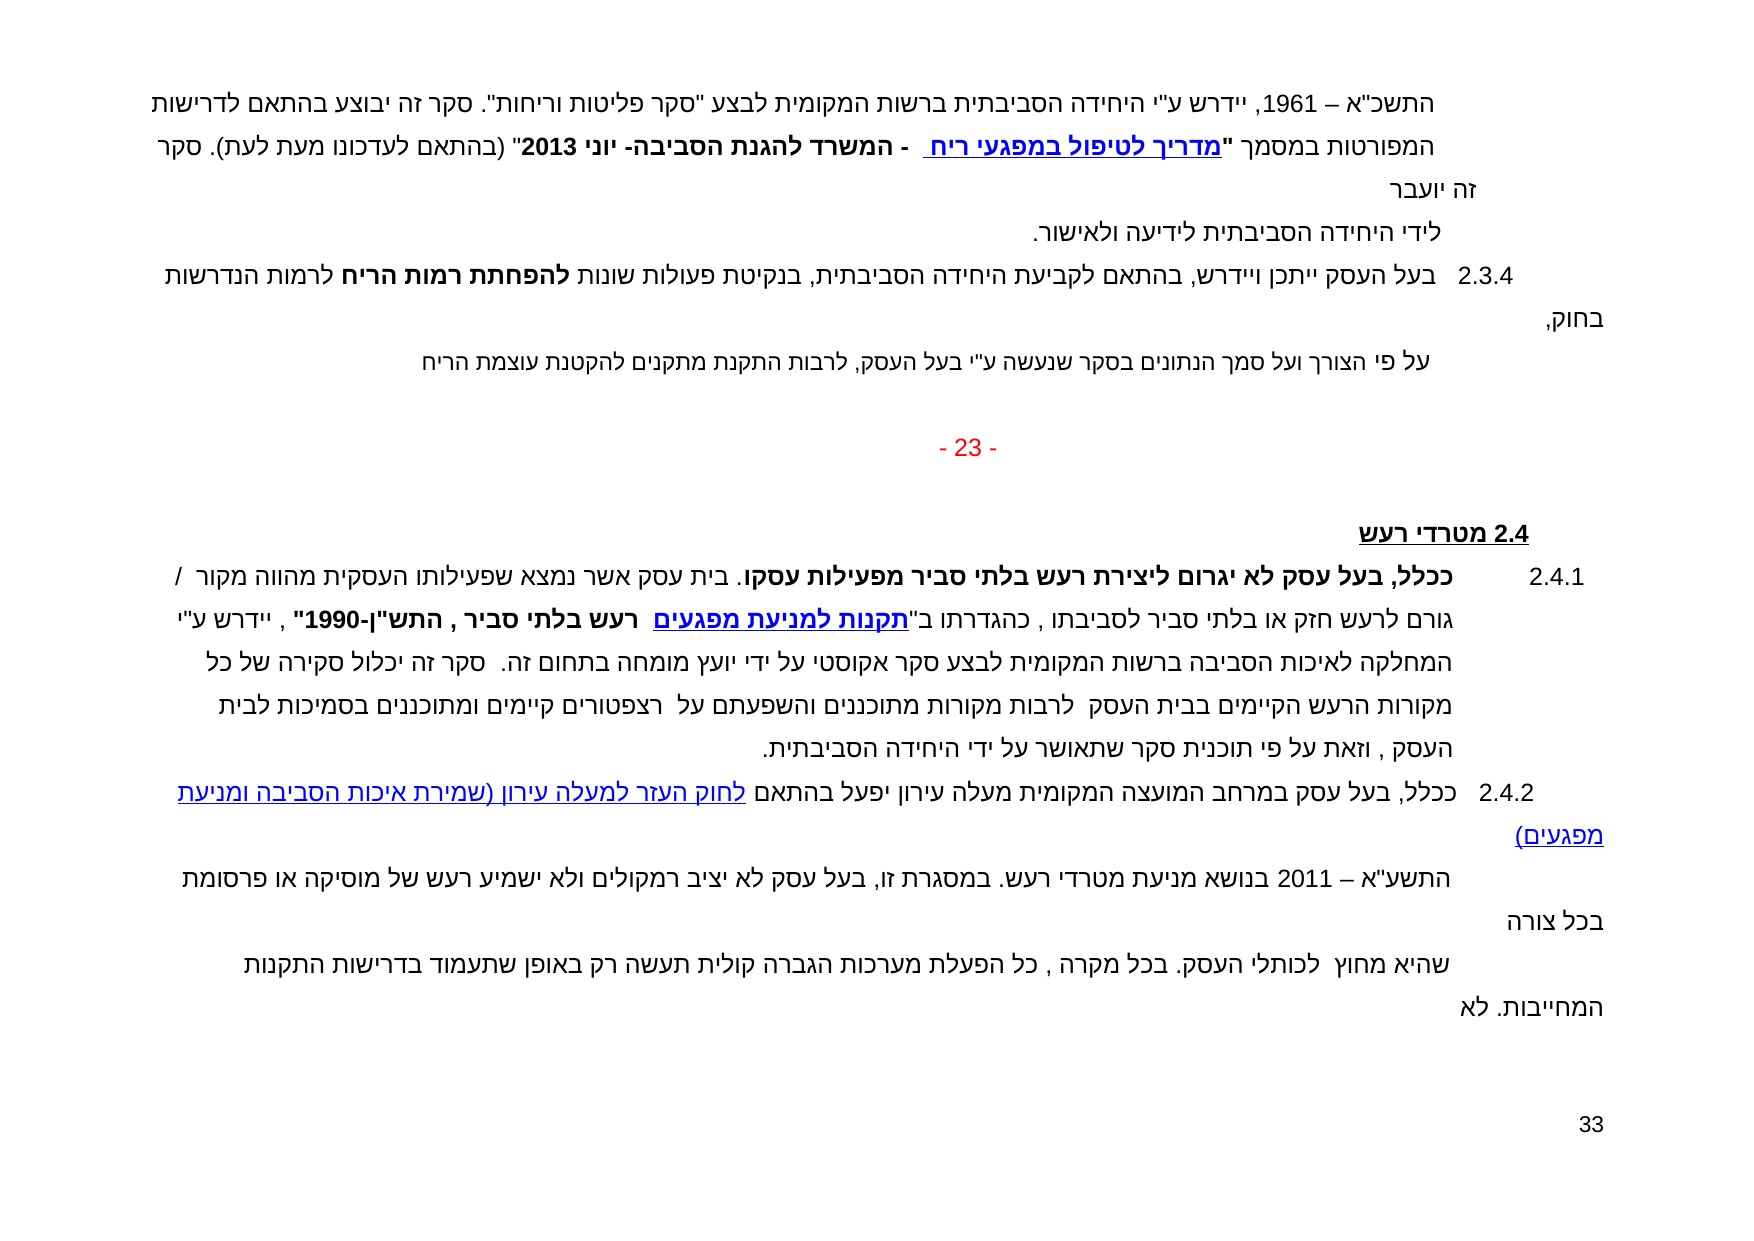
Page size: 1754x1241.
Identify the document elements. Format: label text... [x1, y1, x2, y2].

text 2.4.2 ככלל, בעל עסק במרחב המועצה המקומית מעלה עירון יפעל בהתאם לחוק העזר למעלה עירון (שמירת איכות הסביבה ומניעת מפגעים) [150, 777, 1604, 849]
text 2.4 מטרדי רעש [150, 519, 1529, 547]
list התשכ"א – 1961, יידרש ע"י היחידה הסביבתית ברשות המקומית לבצע "סקר פליטות וריחות". סקר זה יבוצע בהתאם לדרישות [150, 89, 1476, 117]
text 2.3.4 בעל העסק ייתכן ויידרש, בהתאם לקביעת היחידה הסביבתית, בנקיטת פעולות שונות להפחתת רמות הריח לרמות הנדרשות בחוק, [150, 261, 1604, 333]
text שהיא מחוץ לכותלי העסק. בכל מקרה , כל הפעלת מערכות הגברה קולית תעשה רק באופן שתעמוד בדרישות התקנות המחייבות. לא [150, 950, 1604, 1022]
list ככלל, בעל עסק לא יגרום ליצירת רעש בלתי סביר מפעילות עסקו. בית עסק אשר נמצא שפעילותו העסקית מהווה מקור / גורם לרעש חזק או בלתי סביר לסביבתו , כהגדרתו ב"תקנות למניעת מפגעים רעש בלתי סביר , התש"ן-1990" , יידרש ע"י המחלקה לאיכות הסביבה ברשות המקומית לבצע סקר אקוסטי על ידי יועץ מומחה בתחום זה. סקר זה יכלול סקירה של כל מקורות הרעש הקיימים בבית העסק לרבות מקורות מתוכננים והשפעתם על רצפטורים קיימים ומתוכננים בסמיכות לבית העסק , וזאת על פי תוכנית סקר שתאושר על ידי היחידה הסביבתית. [150, 562, 1529, 763]
text - 23 - [150, 432, 1476, 461]
text על פי הצורך ועל סמך הנתונים בסקר שנעשה ע"י בעל העסק, לרבות התקנת מתקנים להקטנת עוצמת הריח [150, 347, 1604, 376]
list לידי היחידה הסביבתית לידיעה ולאישור. [150, 218, 1476, 247]
list המפורטות במסמך "מדריך לטיפול במפגעי ריח - המשרד להגנת הסביבה- יוני 2013" (בהתאם לעדכונו מעת לעת). סקר זה יועבר [150, 132, 1476, 204]
text התשע"א – 2011 בנושא מניעת מטרדי רעש. במסגרת זו, בעל עסק לא יציב רמקולים ולא ישמיע רעש של מוסיקה או פרסומת בכל צורה [150, 864, 1604, 936]
